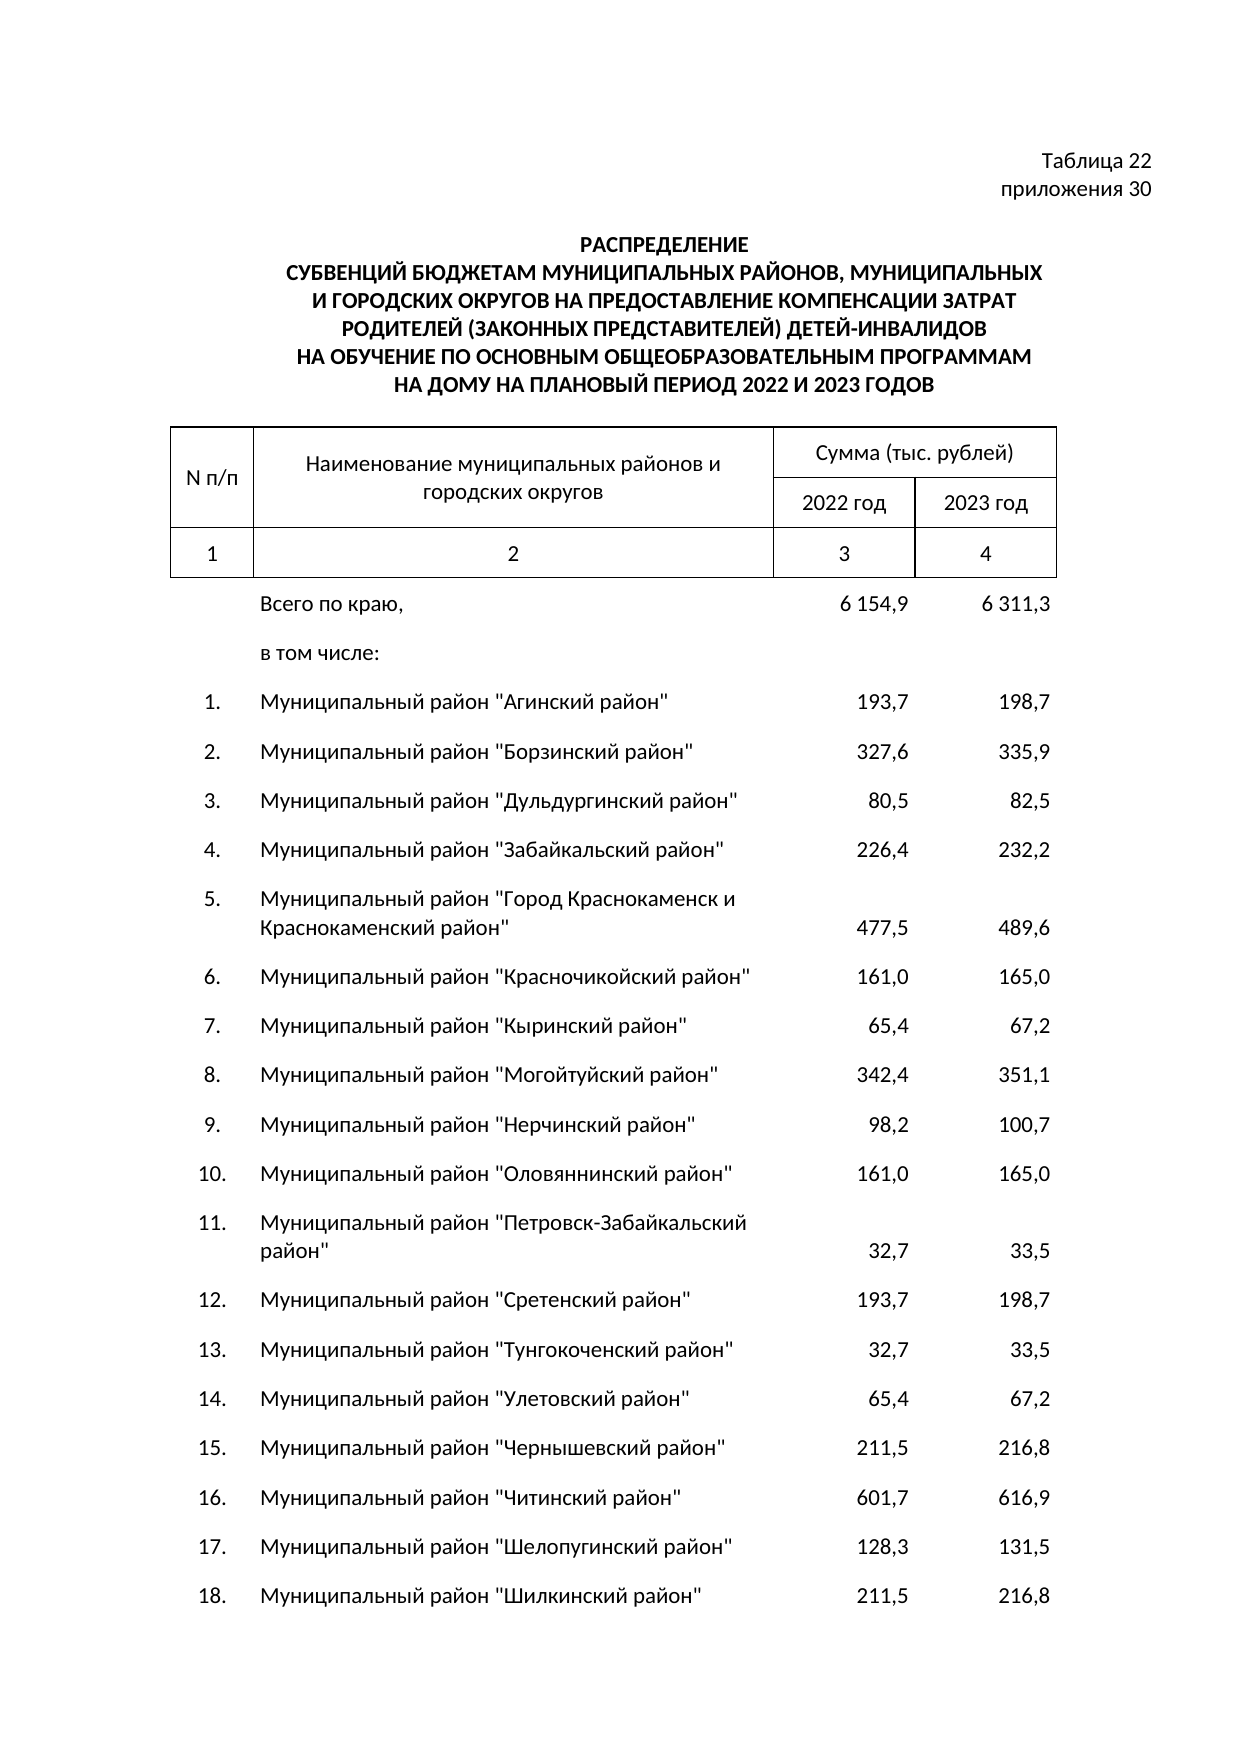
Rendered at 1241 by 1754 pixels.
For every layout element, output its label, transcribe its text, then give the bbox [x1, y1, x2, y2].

title СУБВЕНЦИЙ БЮДЖЕТАМ МУНИЦИПАЛЬНЫХ РАЙОНОВ, МУНИЦИПАЛЬНЫХ [177, 258, 1152, 286]
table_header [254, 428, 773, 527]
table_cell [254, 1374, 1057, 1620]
title РАСПРЕДЕЛЕНИЕ [177, 230, 1152, 258]
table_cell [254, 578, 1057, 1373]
title НА ДОМУ НА ПЛАНОВЫЙ ПЕРИОД 2022 И 2023 ГОДОВ [177, 370, 1152, 398]
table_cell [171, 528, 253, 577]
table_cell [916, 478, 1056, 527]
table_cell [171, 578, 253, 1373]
title РОДИТЕЛЕЙ (ЗАКОННЫХ ПРЕДСТАВИТЕЛЕЙ) ДЕТЕЙ-ИНВАЛИДОВ [177, 314, 1152, 342]
text Таблица 22 [177, 146, 1152, 174]
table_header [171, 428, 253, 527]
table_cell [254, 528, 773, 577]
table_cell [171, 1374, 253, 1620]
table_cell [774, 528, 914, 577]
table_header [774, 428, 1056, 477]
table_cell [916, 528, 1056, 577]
title НА ОБУЧЕНИЕ ПО ОСНОВНЫМ ОБЩЕОБРАЗОВАТЕЛЬНЫМ ПРОГРАММАМ [177, 342, 1152, 370]
text приложения 30 [177, 174, 1152, 202]
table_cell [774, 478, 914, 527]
title И ГОРОДСКИХ ОКРУГОВ НА ПРЕДОСТАВЛЕНИЕ КОМПЕНСАЦИИ ЗАТРАТ [177, 286, 1152, 314]
